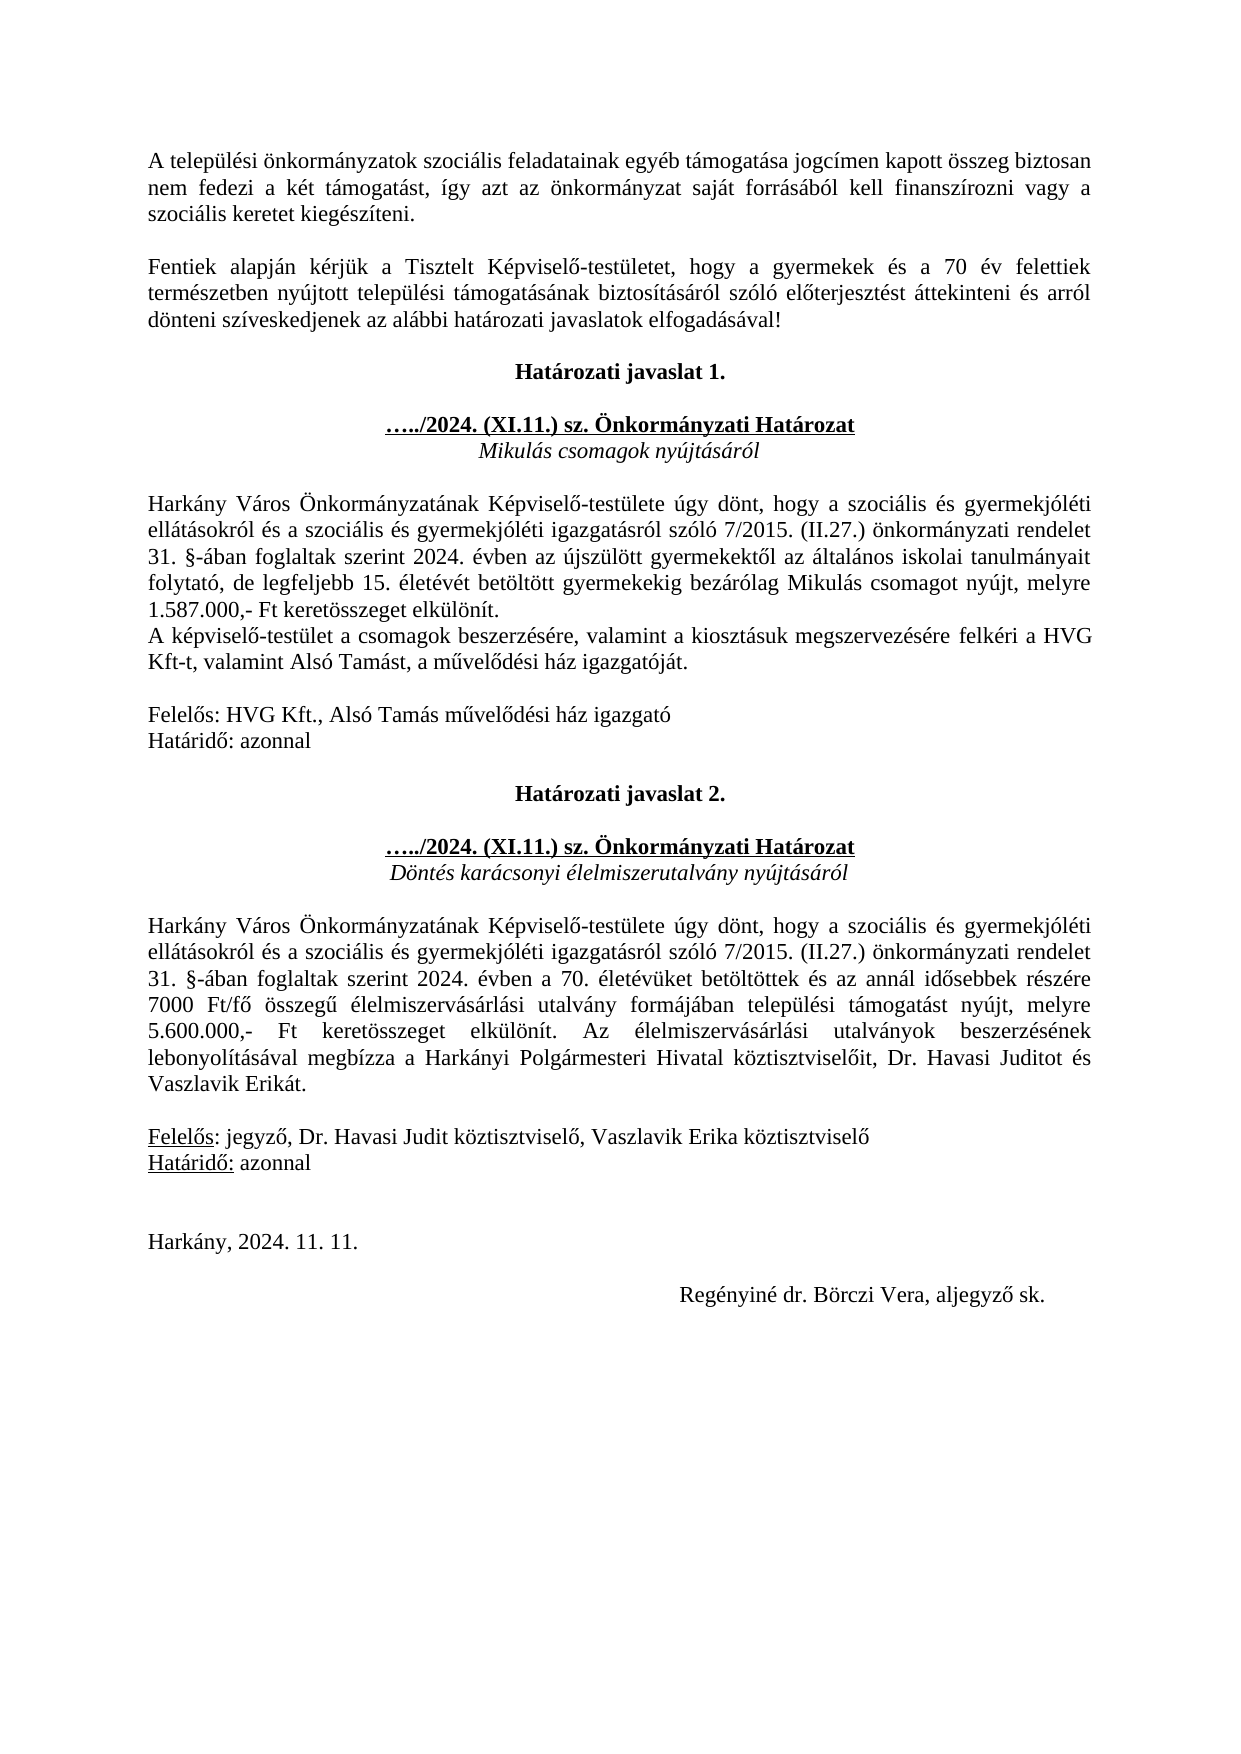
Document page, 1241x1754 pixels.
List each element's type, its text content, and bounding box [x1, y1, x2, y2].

text Harkány Város Önkormányzatának Képviselő-testülete úgy dönt, hogy a szociális és gyermekjóléti ellátásokról és a szociális és gyermekjóléti igazgatásról szóló 7/2015. (II.27.) önkormányzati rendelet 31. §-ában foglaltak szerint 2024. évben a 70. életévüket betöltöttek és az annál idősebbek részére 7000 Ft/fő összegű élelmiszervásárlási utalvány formájában települési támogatást nyújt, melyre 5.600.000,- Ft keretösszeget elkülönít. Az élelmiszervásárlási utalványok beszerzésének lebonyolításával megbízza a Harkányi Polgármesteri Hivatal köztisztviselőit, Dr. Havasi Juditot és Vaszlavik Erikát. [148, 912, 1093, 1096]
text A képviselő-testület a csomagok beszerzésére, valamint a kiosztásuk megszervezésére felkéri a HVG Kft-t, valamint Alsó Tamást, a művelődési ház igazgatóját. [148, 622, 1093, 675]
text Felelős: jegyző, Dr. Havasi Judit köztisztviselő, Vaszlavik Erika köztisztviselő [148, 1123, 1093, 1149]
text …../2024. (XI.11.) sz. Önkormányzati Határozat [148, 833, 1093, 859]
text Mikulás csomagok nyújtásáról [148, 437, 1093, 464]
text …../2024. (XI.11.) sz. Önkormányzati Határozat [148, 411, 1093, 437]
text Határidő: azonnal [148, 1149, 1093, 1175]
text Harkány Város Önkormányzatának Képviselő-testülete úgy dönt, hogy a szociális és gyermekjóléti ellátásokról és a szociális és gyermekjóléti igazgatásról szóló 7/2015. (II.27.) önkormányzati rendelet 31. §-ában foglaltak szerint 2024. évben az újszülött gyermekektől az általános iskolai tanulmányait folytató, de legfeljebb 15. életévét betöltött gyermekekig bezárólag Mikulás csomagot nyújt, melyre 1.587.000,- Ft keretösszeget elkülönít. [148, 490, 1093, 622]
text Határozati javaslat 1. [148, 358, 1093, 385]
text Fentiek alapján kérjük a Tisztelt Képviselő-testületet, hogy a gyermekek és a 70 év felettiek természetben nyújtott települési támogatásának biztosításáról szóló előterjesztést áttekinteni és arról dönteni szíveskedjenek az alábbi határozati javaslatok elfogadásával! [148, 253, 1093, 332]
text Döntés karácsonyi élelmiszerutalvány nyújtásáról [148, 859, 1093, 886]
text Harkány, 2024. 11. 11. [148, 1228, 1093, 1254]
text Regényiné dr. Börczi Vera, aljegyző sk. [679, 1281, 1093, 1307]
text Határidő: azonnal [148, 727, 1093, 754]
text Határozati javaslat 2. [148, 780, 1093, 806]
text Felelős: HVG Kft., Alsó Tamás művelődési ház igazgató [148, 701, 1093, 727]
text A települési önkormányzatok szociális feladatainak egyéb támogatása jogcímen kapott összeg biztosan nem fedezi a két támogatást, így azt az önkormányzat saját forrásából kell finanszírozni vagy a szociális keretet kiegészíteni. [148, 148, 1093, 227]
